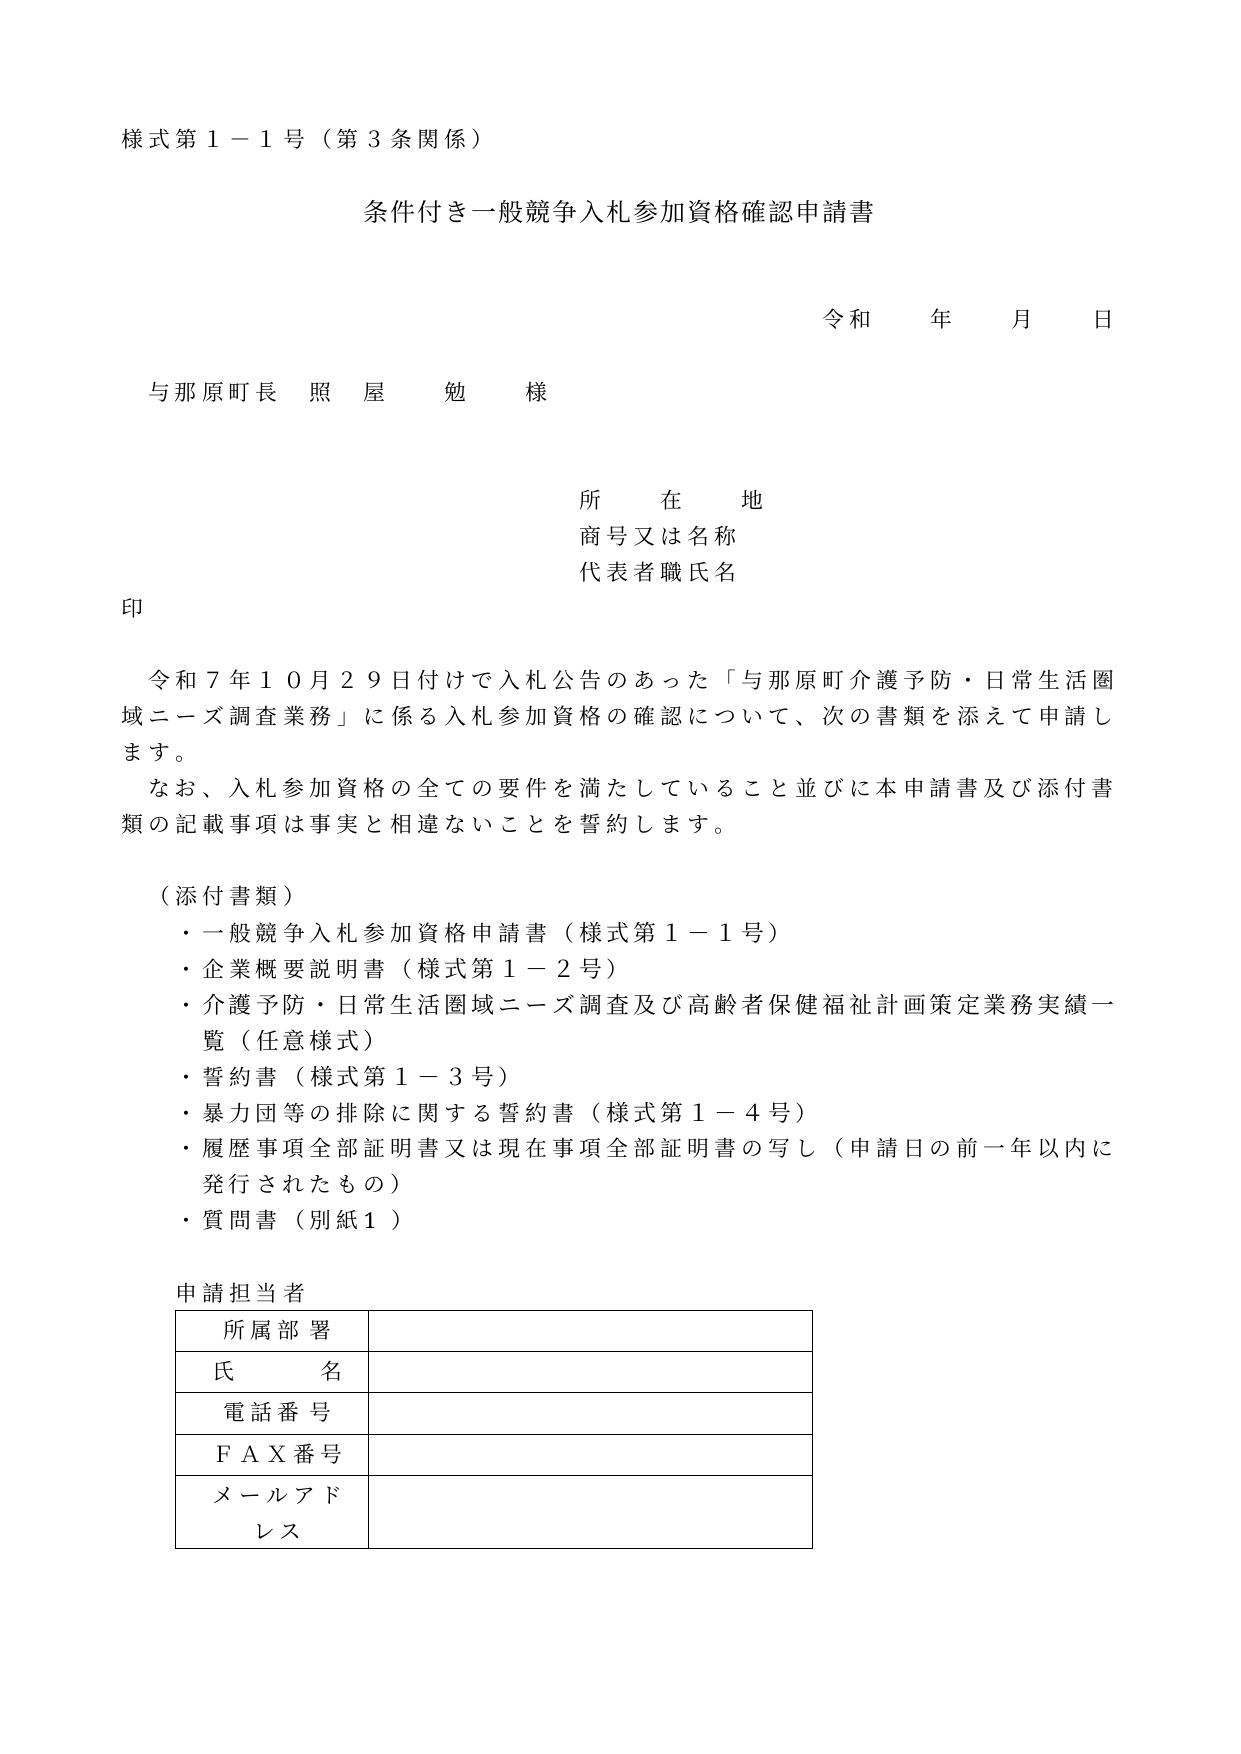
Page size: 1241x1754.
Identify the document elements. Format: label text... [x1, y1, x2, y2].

text （添付書類） [121, 877, 1119, 913]
table_header 所属部署 [176, 1311, 368, 1351]
text ・履歴事項全部証明書又は現在事項全部証明書の写し（申請日の前一年以内に発行されたもの） [121, 1129, 1119, 1201]
text 条件付き一般競争入札参加資格確認申請書 [121, 192, 1119, 228]
text 商号又は名称 [121, 517, 1119, 553]
text 代表者職氏名 印 [121, 553, 1119, 625]
table_cell [369, 1393, 812, 1433]
text 申請担当者 [121, 1273, 1119, 1309]
table_cell 氏 名 [176, 1352, 368, 1392]
text ・誓約書（様式第１－３号） [121, 1057, 1119, 1093]
table_cell 電話番号 [176, 1393, 368, 1433]
text ・企業概要説明書（様式第１－２号） [121, 949, 1119, 985]
text 与那原町長 照 屋 勉 様 [121, 372, 1119, 408]
text ・暴力団等の排除に関する誓約書（様式第１－４号） [121, 1093, 1119, 1129]
text ・質問書（別紙1） [121, 1201, 1119, 1237]
text ・一般競争入札参加資格申請書（様式第１－１号） [121, 913, 1119, 949]
text 令和７年１０月２９日付けで入札公告のあった「与那原町介護予防・日常生活圏域ニーズ調査業務」に係る入札参加資格の確認について、次の書類を添えて申請します。 [121, 661, 1119, 769]
table_cell メールアドレス [176, 1476, 368, 1548]
text 所 在 地 [121, 481, 1119, 517]
table_cell [369, 1476, 812, 1548]
text 令和 年 月 日 [121, 300, 1119, 336]
text なお、入札参加資格の全ての要件を満たしていること並びに本申請書及び添付書類の記載事項は事実と相違ないことを誓約します。 [121, 769, 1119, 841]
table_cell [369, 1352, 812, 1392]
table_cell ＦＡＸ番号 [176, 1435, 368, 1475]
table_cell [369, 1435, 812, 1475]
text ・介護予防・日常生活圏域ニーズ調査及び高齢者保健福祉計画策定業務実績一覧（任意様式） [121, 985, 1119, 1057]
table_header [369, 1311, 812, 1351]
text 様式第１－１号（第３条関係） [121, 120, 1119, 156]
